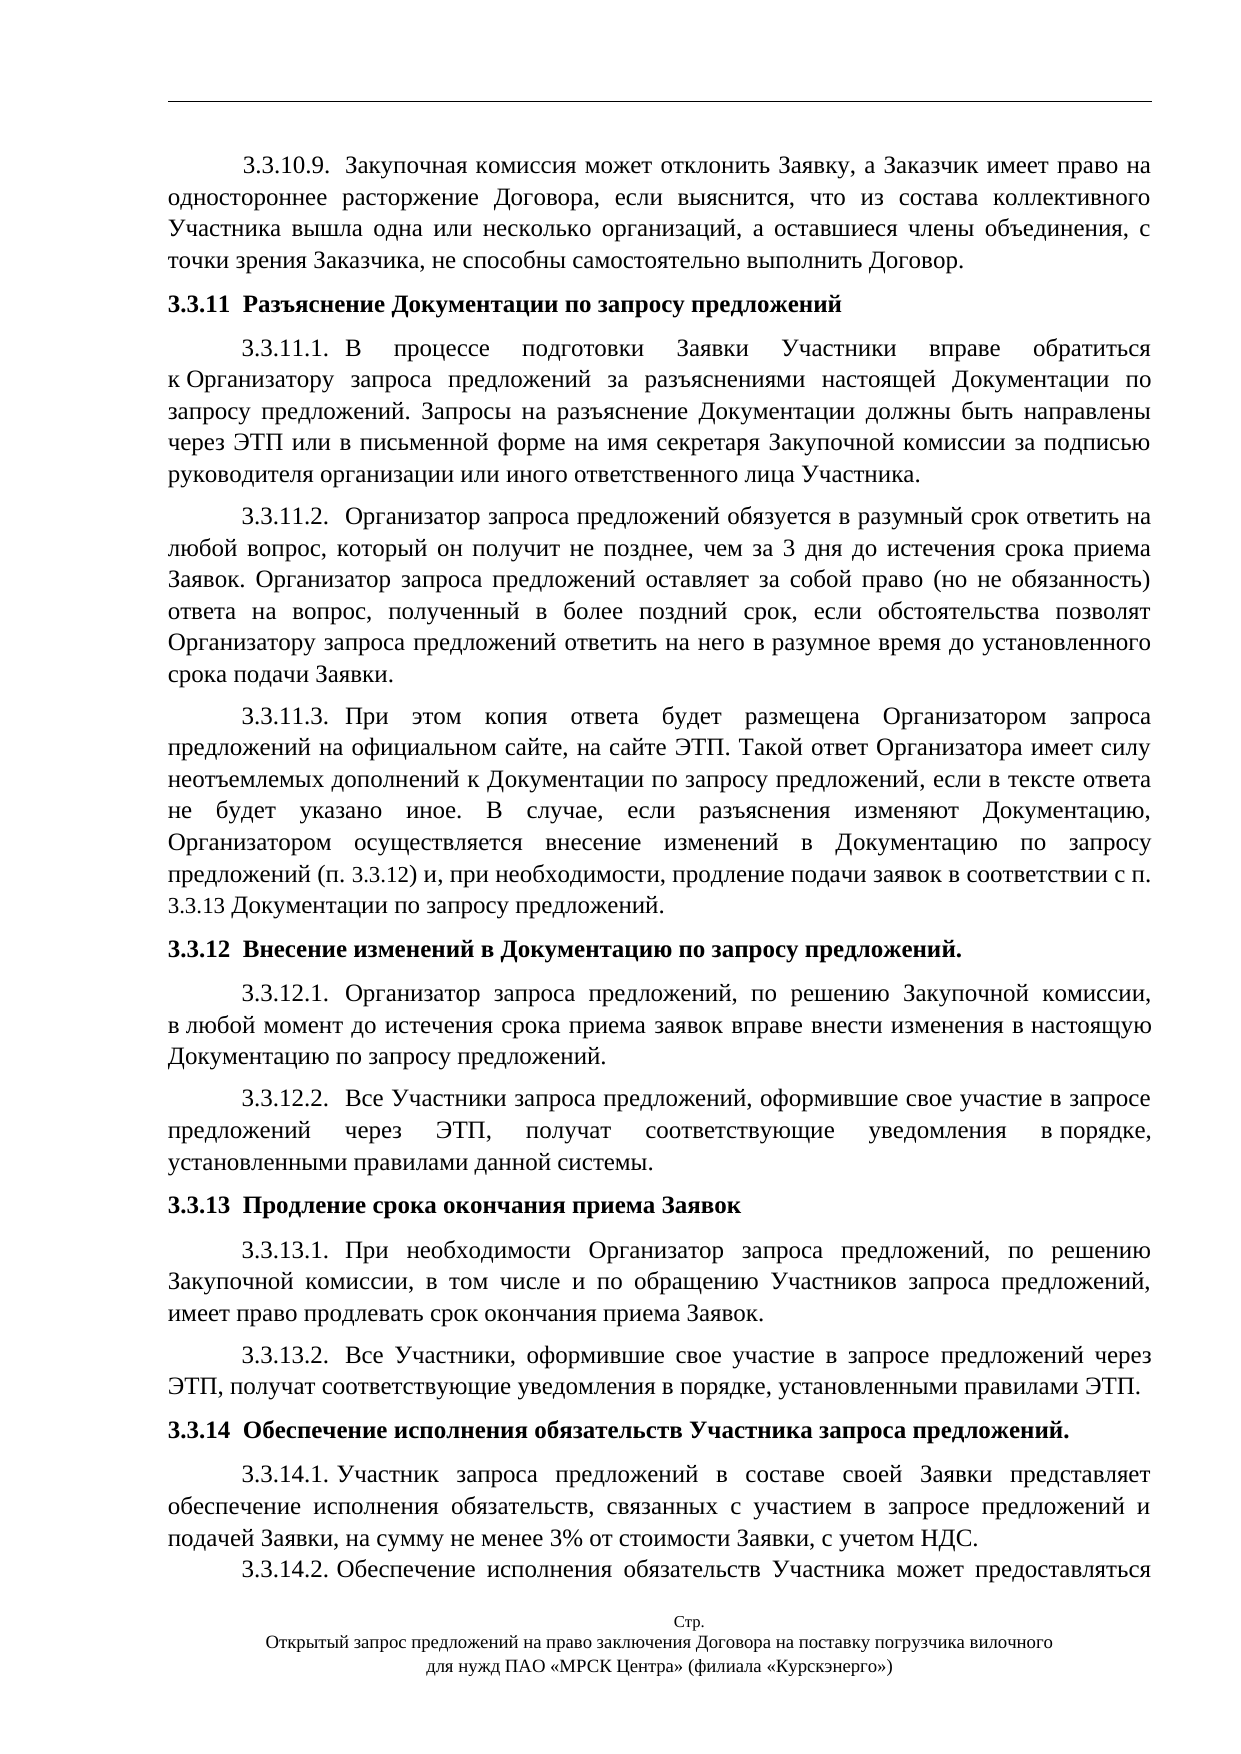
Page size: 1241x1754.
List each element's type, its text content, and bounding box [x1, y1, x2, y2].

list Участник запроса предложений в составе своей Заявки представляет обеспечение исполнения обязательств, связанных с участием в запросе предложений и подачей Заявки, на сумму не менее 3% от стоимости Заявки, с учетом НДС. [168, 1459, 1152, 1551]
list Все Участники запроса предложений, оформившие свое участие в запросе предложений через ЭТП, получат соответствующие уведомления в порядке, установленными правилами данной системы. [168, 1083, 1152, 1175]
list При необходимости Организатор запроса предложений, по решению Закупочной комиссии, в том числе и по обращению Участников запроса предложений, имеет право продлевать срок окончания приема Заявок. [168, 1235, 1152, 1327]
list Все Участники, оформившие свое участие в запросе предложений через ЭТП, получат соответствующие уведомления в порядке, установленными правилами ЭТП. [168, 1340, 1152, 1400]
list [168, 1554, 1152, 1583]
subtitle Внесение изменений в Документацию по запросу предложений. [168, 934, 1152, 963]
subtitle Обеспечение исполнения обязательств Участника запроса предложений. [168, 1415, 1152, 1444]
list Организатор запроса предложений, по решению Закупочной комиссии, в любой момент до истечения срока приема заявок вправе внести изменения в настоящую Документацию по запросу предложений. [168, 978, 1152, 1070]
subtitle Продление срока окончания приема Заявок [168, 1191, 1152, 1219]
list Закупочная комиссия может отклонить Заявку, а Заказчик имеет право на одностороннее расторжение Договора, если выяснится, что из состава коллективного Участника вышла одна или несколько организаций, а оставшиеся члены объединения, с точки зрения Заказчика, не способны самостоятельно выполнить Договор. [168, 150, 1152, 273]
list Организатор запроса предложений обязуется в разумный срок ответить на любой вопрос, который он получит не позднее, чем за 3 дня до истечения срока приема Заявок. Организатор запроса предложений оставляет за собой право (но не обязанность) ответа на вопрос, полученный в более поздний срок, если обстоятельства позволят Организатору запроса предложений ответить на него в разумное время до установленного срока подачи Заявки. [168, 501, 1152, 688]
list В процессе подготовки Заявки Участники вправе обратиться к Организатору запроса предложений за разъяснениями настоящей Документации по запросу предложений. Запросы на разъяснение Документации должны быть направлены через ЭТП или в письменной форме на имя секретаря Закупочной комиссии за подписью руководителя организации или иного ответственного лица Участника. [168, 333, 1152, 488]
subtitle Разъяснение Документации по запросу предложений [168, 289, 1152, 317]
list При этом копия ответа будет размещена Организатором запроса предложений на официальном сайте, на сайте ЭТП. Такой ответ Организатора имеет силу неотъемлемых дополнений к Документации по запросу предложений, если в тексте ответа не будет указано иное. В случае, если разъяснения изменяют Документацию, Организатором осуществляется внесение изменений в Документацию по запросу предложений (п. 3.3.12) и, при необходимости, продление подачи заявок в соответствии с п. 3.3.13 Документации по запросу предложений. [168, 701, 1152, 919]
